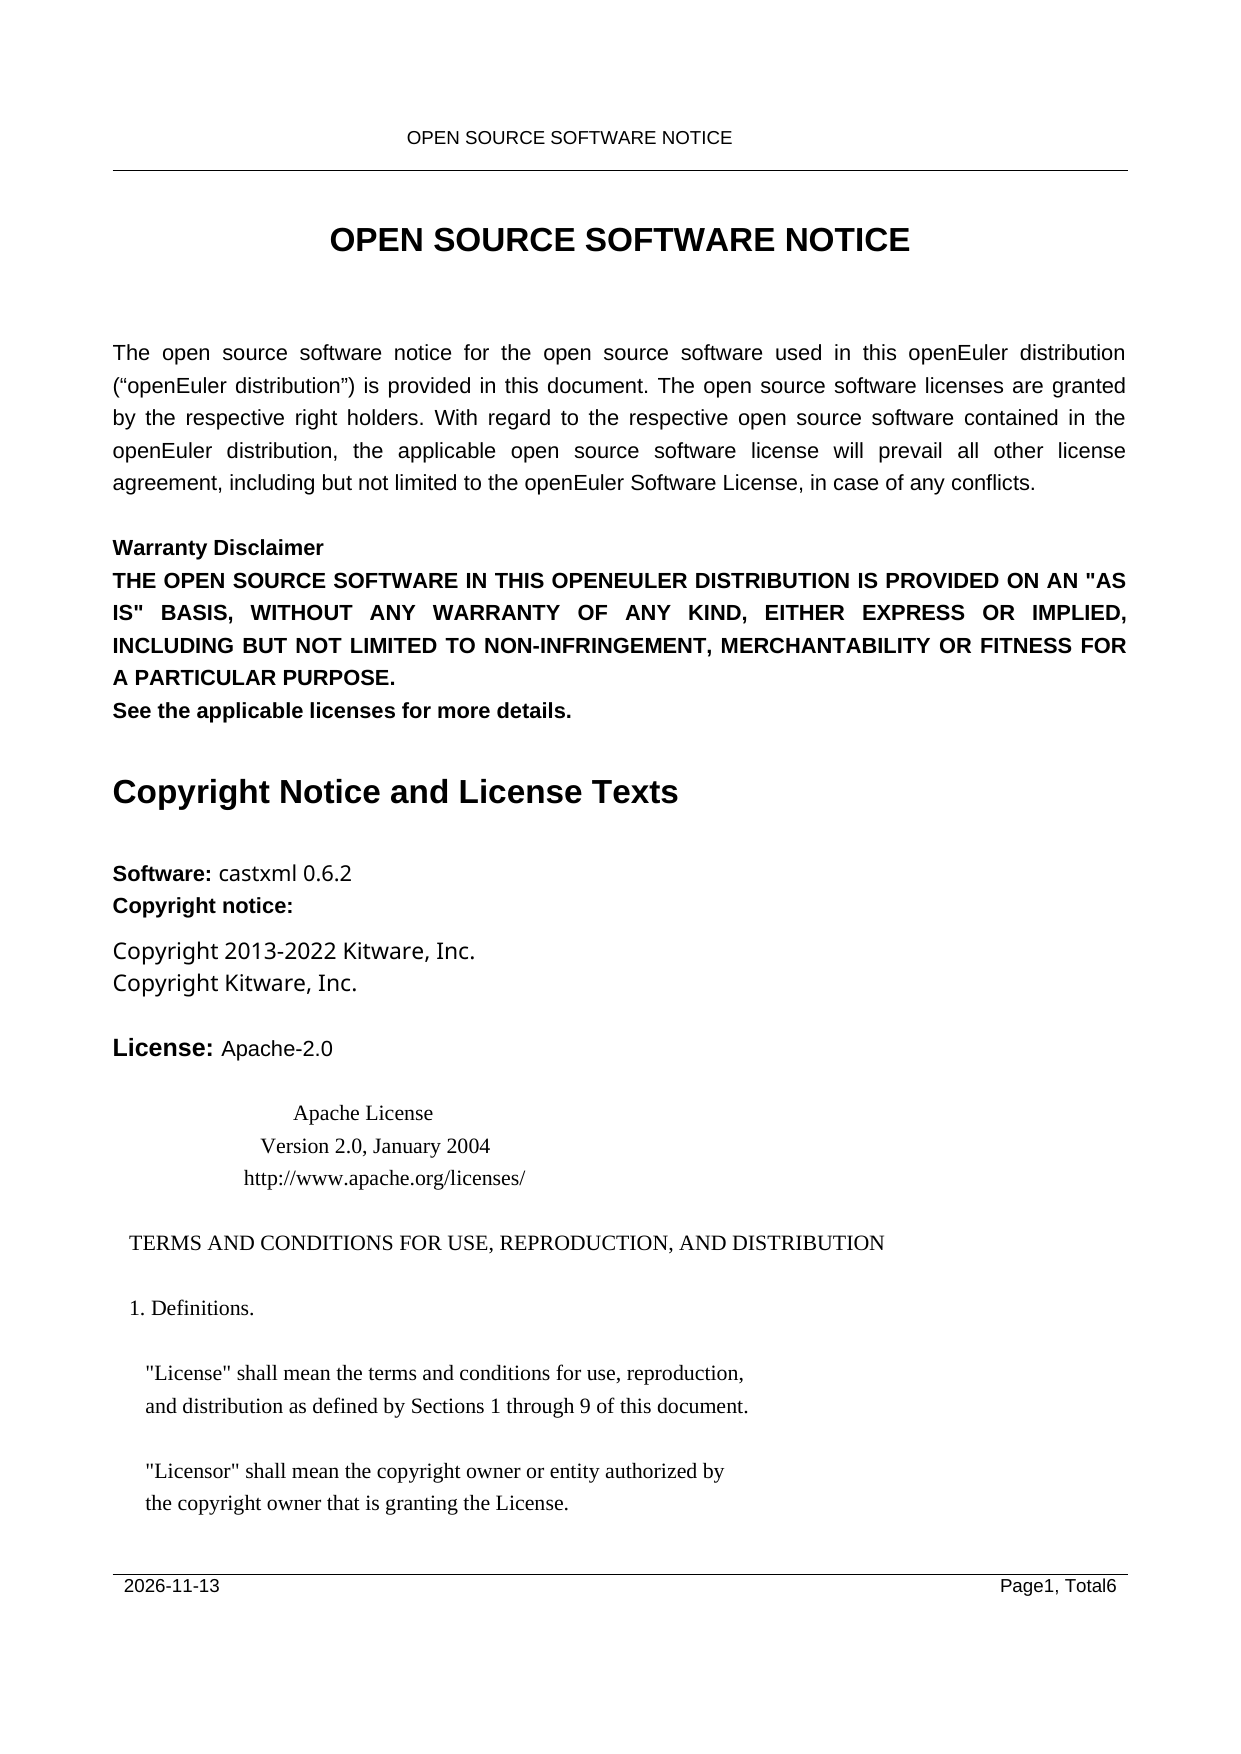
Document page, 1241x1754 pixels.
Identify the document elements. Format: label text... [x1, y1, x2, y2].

text Copyright Notice and License Texts [112, 759, 1128, 824]
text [112, 1064, 1128, 1519]
text THE OPEN SOURCE SOFTWARE IN THIS OPENEULER DISTRIBUTION IS PROVIDED ON AN "AS IS" BASIS, WITHOUT ANY WARRANTY OF ANY KIND, EITHER EXPRESS OR IMPLIED, INCLUDING BUT NOT LIMITED TO NON-INFRINGEMENT, MERCHANTABILITY OR FITNESS FOR A PARTICULAR PURPOSE. See the applicable licenses for more details. [112, 564, 1128, 726]
text OPEN SOURCE SOFTWARE NOTICE [112, 206, 1128, 271]
text Copyright notice: [112, 889, 1128, 921]
text License: Apache-2.0 [112, 1031, 1128, 1064]
text Copyright 2013-2022 Kitware, Inc. Copyright Kitware, Inc. [112, 934, 1128, 1031]
text The open source software notice for the open source software used in this openEuler distribution (“openEuler distribution”) is provided in this document. The open source software licenses are granted by the respective right holders. With regard to the respective open source software contained in the openEuler distribution, the applicable open source software license will prevail all other license agreement, including but not limited to the openEuler Software License, in case of any conflicts. [112, 336, 1128, 499]
text Warranty Disclaimer [112, 531, 1128, 564]
title Software: castxml 0.6.2 [112, 856, 1128, 889]
